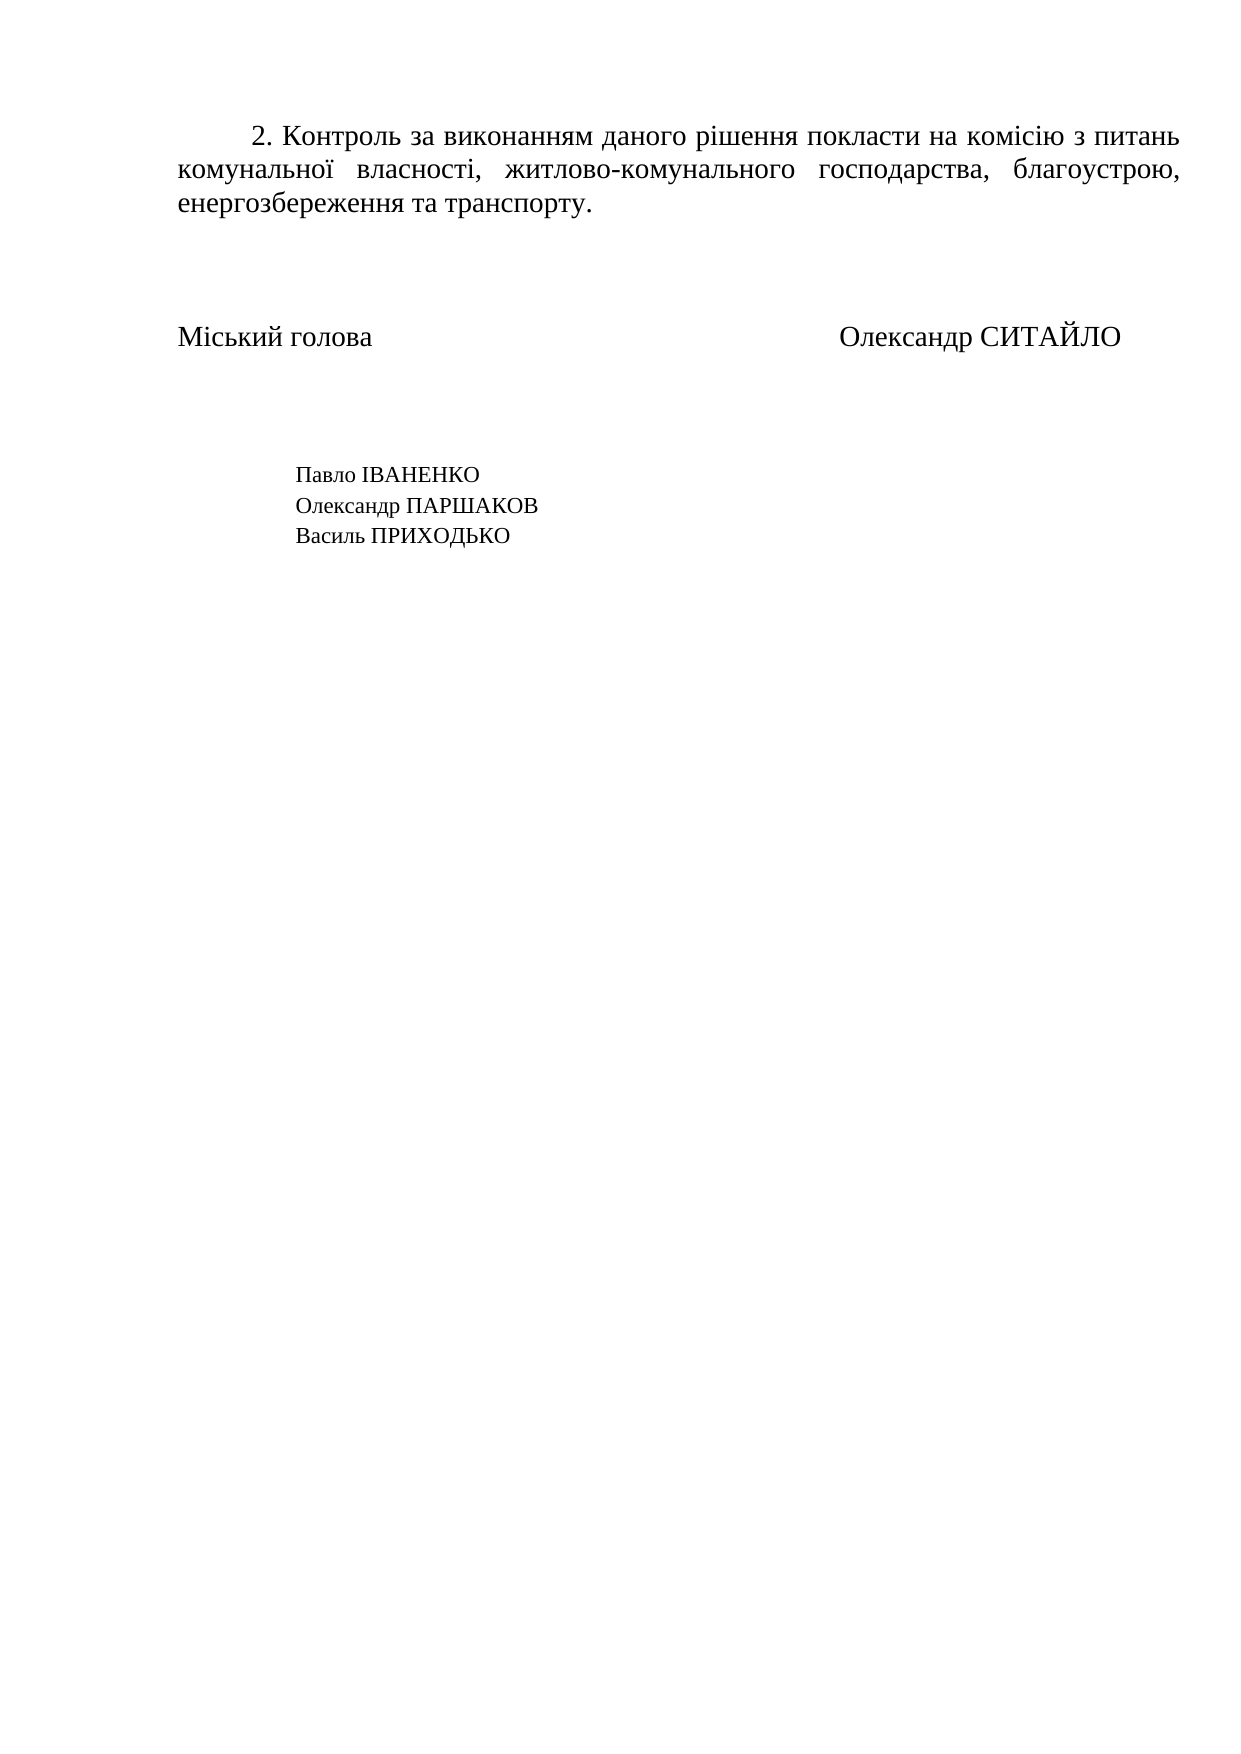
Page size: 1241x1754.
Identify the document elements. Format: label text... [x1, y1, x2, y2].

text Міський голова Олександр СИТАЙЛО [177, 319, 1181, 353]
list 2. Контроль за виконанням даного рішення покласти на комісію з питань комунальної власності, житлово-комунального господарства, благоустрою, енергозбереження та транспорту. [177, 118, 1181, 219]
text Олександр ПАРШАКОВ [295, 492, 1181, 518]
text Василь ПРИХОДЬКО [295, 522, 1181, 548]
text Павло ІВАНЕНКО [295, 462, 1181, 488]
